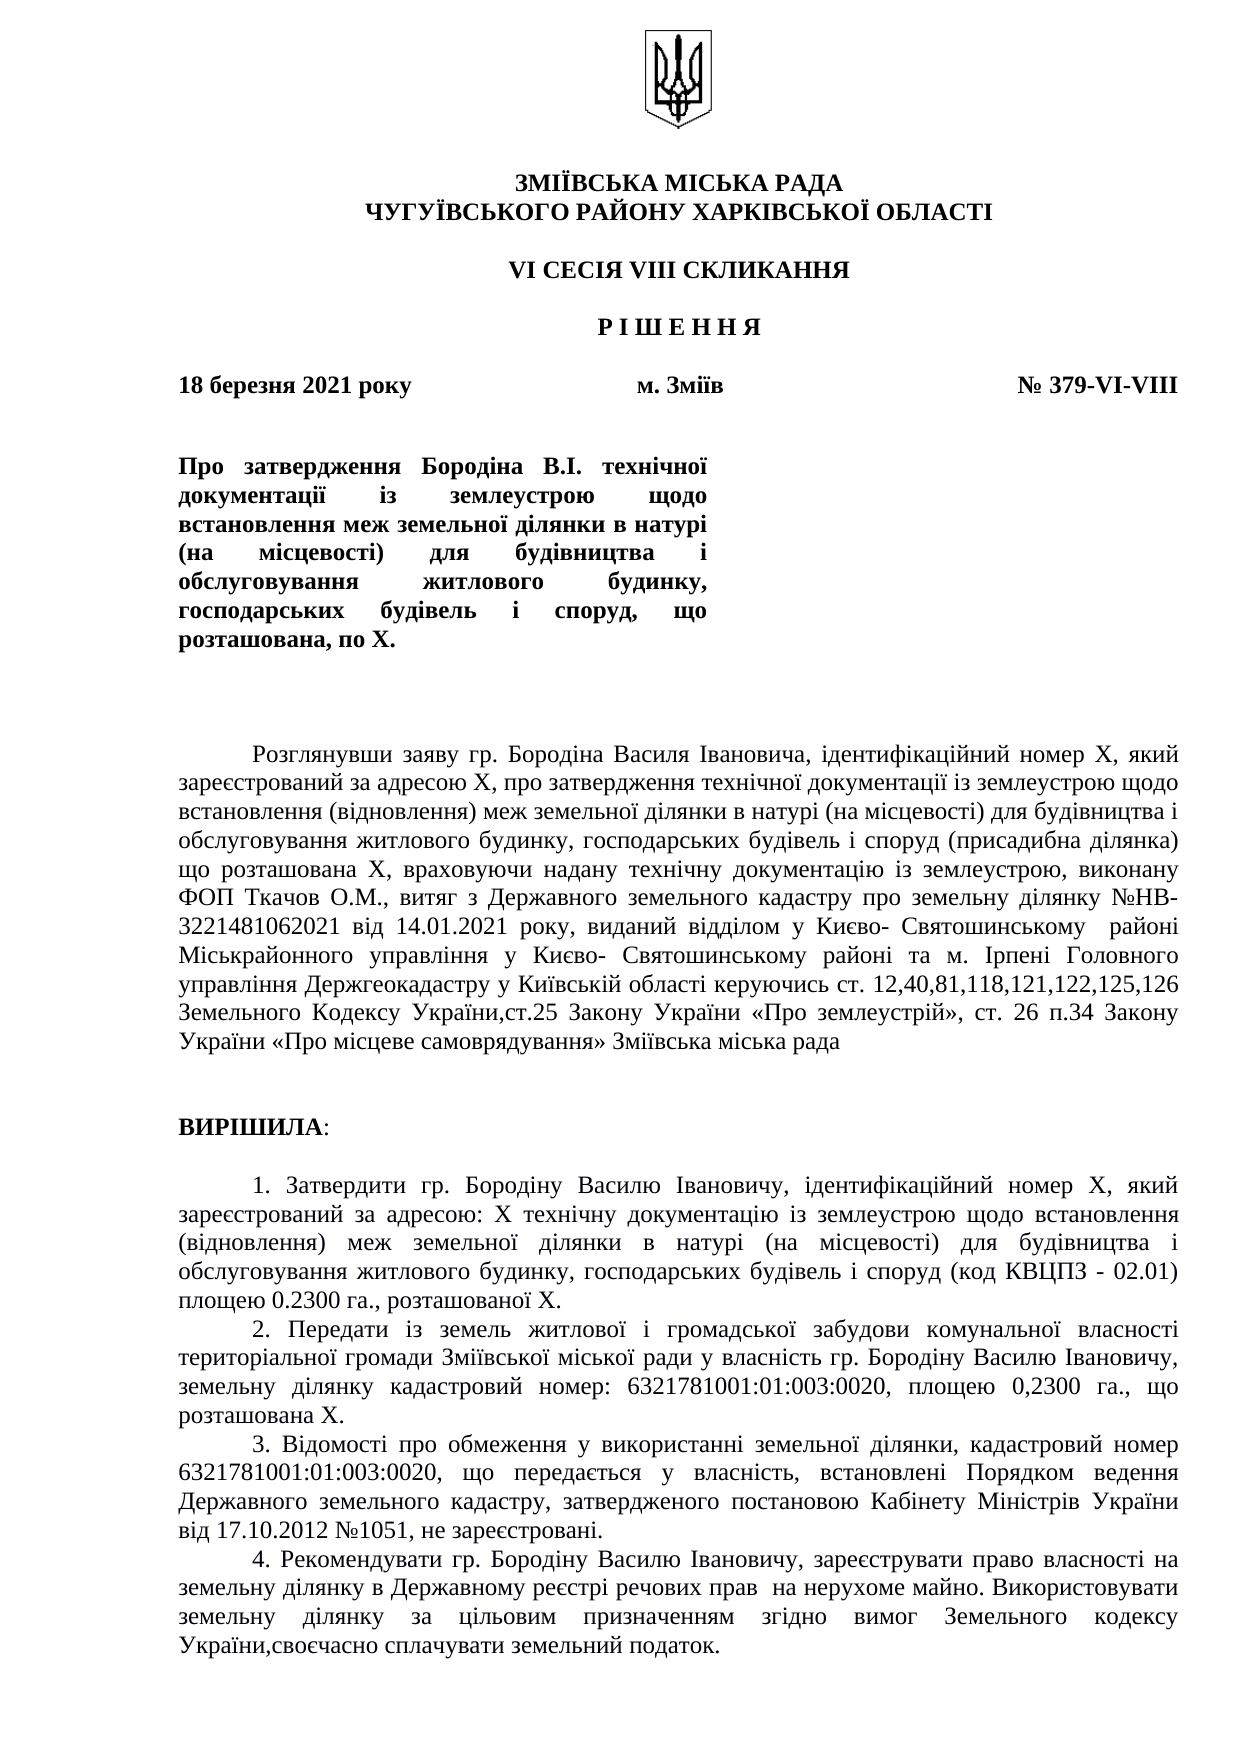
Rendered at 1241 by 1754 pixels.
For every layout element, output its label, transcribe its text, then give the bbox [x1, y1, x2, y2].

subtitle Р І Ш Е Н Н Я [178, 312, 1180, 341]
picture [644, 29, 714, 130]
subtitle VІ сесія VІІІ скликання [178, 255, 1180, 283]
text ВИРІШИЛА: [178, 1112, 1180, 1141]
subtitle ЗМІЇВСЬКА МІСЬКА РАДА [178, 168, 1180, 197]
text Розглянувши заяву гр. Бородіна Василя Івановича, ідентифікаційний номер Х, який зареєстрований за адресою Х, про затвердження технічної документації із землеустрою щодо встановлення (відновлення) меж земельної ділянки в натурі (на місцевості) для будівництва і обслуговування житлового будинку, господарських будівель і споруд (присадибна ділянка) що розташована Х, враховуючи надану технічну документацію із землеустрою, виконану ФОП Ткачов О.М., витяг з Державного земельного кадастру про земельну ділянку №НВ-3221481062021 від 14.01.2021 року, виданий відділом у Києво- Святошинському районі Міськрайонного управління у Києво- Святошинському районі та м. Ірпені Головного управління Держгеокадастру у Київській області керуючись ст. 12,40,81,118,121,122,125,126 Земельного Кодексу України,ст.25 Закону України «Про землеустрій», ст. 26 п.34 Закону України «Про місцеве самоврядування» Зміївська міська рада [178, 739, 1180, 1055]
text 3. Відомості про обмеження у використанні земельної ділянки, кадастровий номер 6321781001:01:003:0020, що передається у власність, встановлені Порядком ведення Державного земельного кадастру, затвердженого постановою Кабінету Міністрів України від 17.10.2012 №1051, не зареєстровані. [178, 1429, 1180, 1544]
text 18 березня 2021 року м. Зміїв № 379-VІ-VIII [178, 370, 1180, 398]
text 2. Передати із земель житлової і громадської забудови комунальної власності територіальної громади Зміївської міської ради у власність гр. Бородіну Василю Івановичу, земельну ділянку кадастровий номер: 6321781001:01:003:0020, площею 0,2300 га., що розташована Х. [178, 1314, 1180, 1429]
text 1. Затвердити гр. Бородіну Василю Івановичу, ідентифікаційний номер Х, який зареєстрований за адресою: Х технічну документацію із землеустрою щодо встановлення (відновлення) меж земельної ділянки в натурі (на місцевості) для будівництва і обслуговування житлового будинку, господарських будівель і споруд (код КВЦПЗ - 02.01) площею 0.2300 га., розташованої Х. [178, 1170, 1180, 1314]
subtitle ЧУГУЇВСЬКОГО РАЙОНУ ХАРКІВСЬКОЇ ОБЛАСТІ [178, 197, 1180, 226]
text 4. Рекомендувати гр. Бородіну Василю Івановичу, зареєструвати право власності на земельну ділянку в Державному реєстрі речових прав на нерухоме майно. Використовувати земельну ділянку за цільовим призначенням згідно вимог Земельного кодексу України,своєчасно сплачувати земельний податок. [178, 1544, 1180, 1659]
text Про затвердження Бородіна В.І. технічної документації із землеустрою щодо встановлення меж земельної ділянки в натурі (на місцевості) для будівництва і обслуговування житлового будинку, господарських будівель і споруд, що розташована, по Х. [178, 451, 707, 652]
